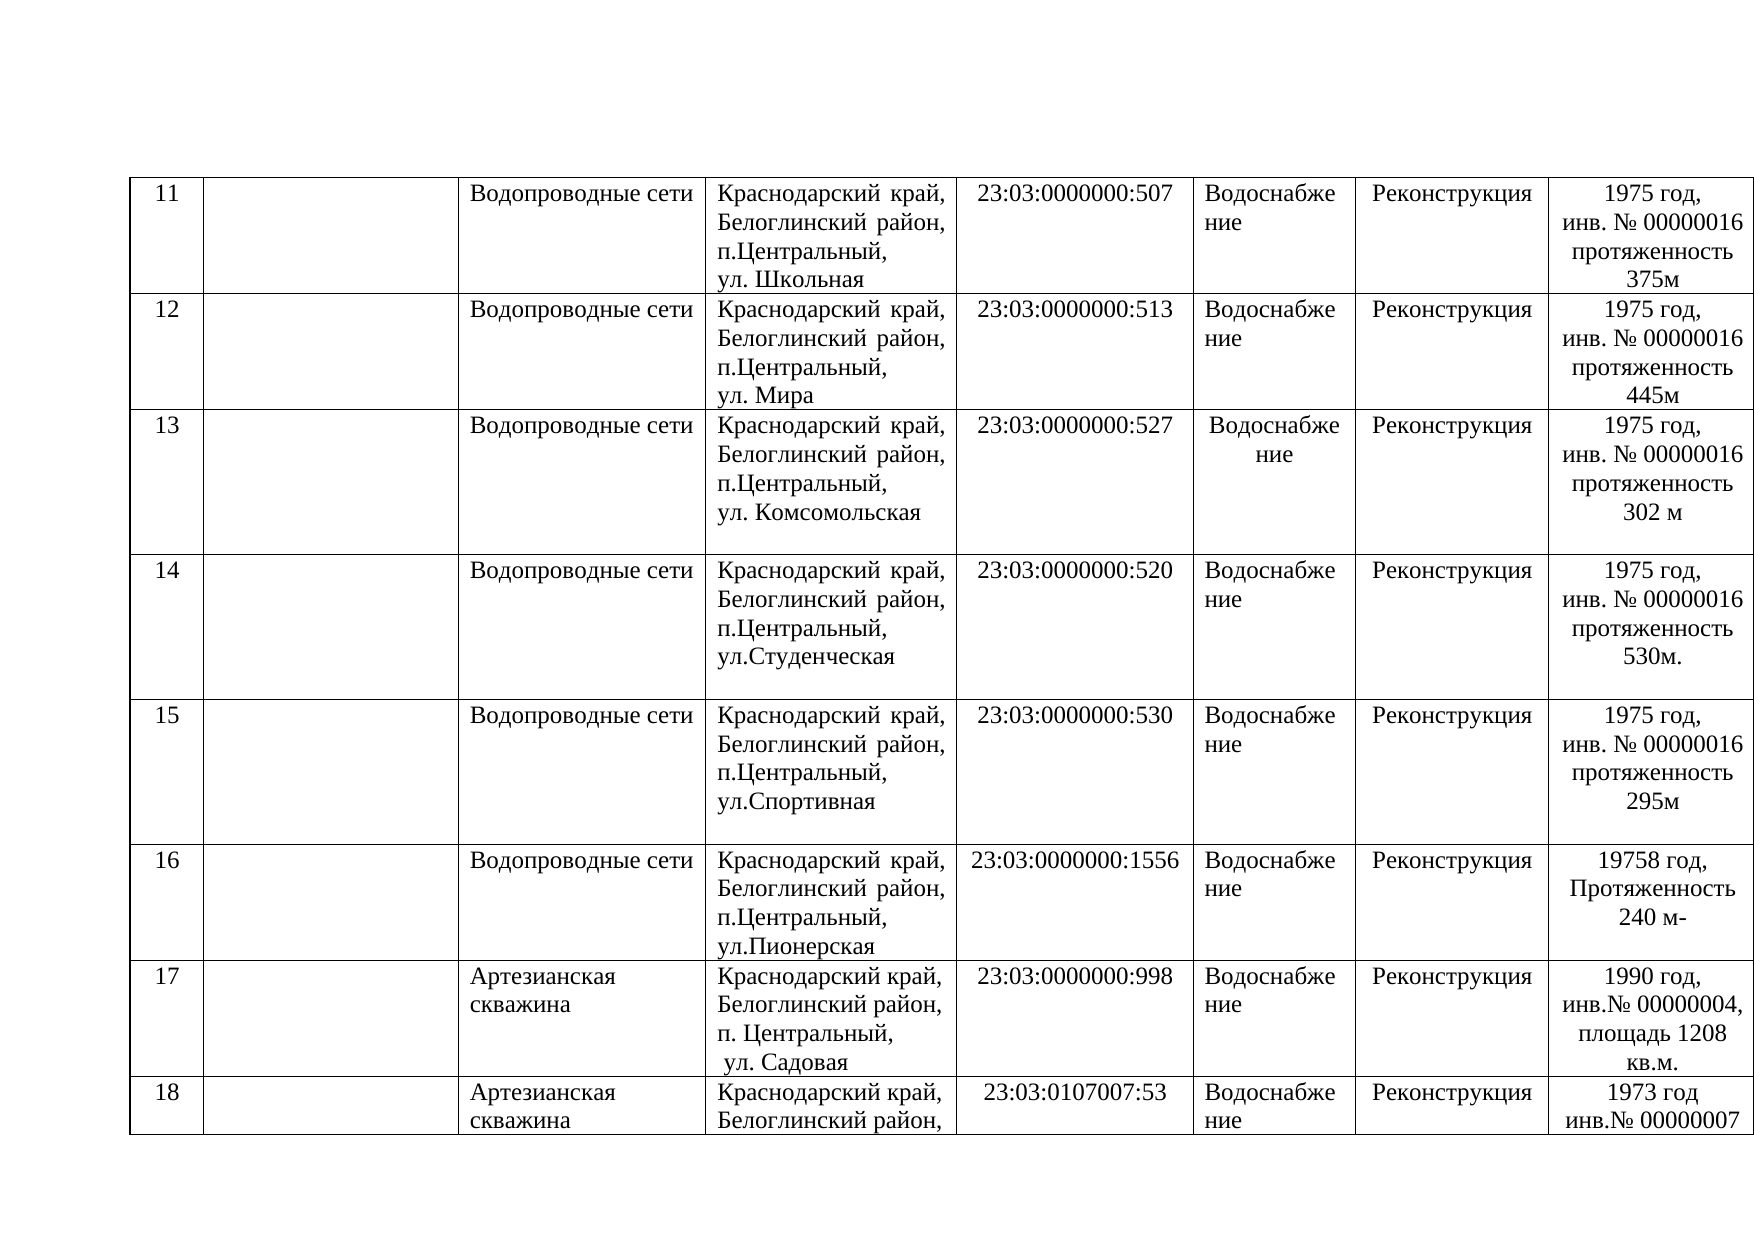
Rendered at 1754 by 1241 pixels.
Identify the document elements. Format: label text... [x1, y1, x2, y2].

table_cell [204, 961, 458, 1076]
table_cell 13 [131, 410, 203, 554]
table_cell 14 [131, 555, 203, 699]
table_cell 23:03:0000000:1556 [957, 845, 1193, 960]
table_cell Водоснабжение [1194, 410, 1355, 554]
table_cell 1975 год, инв. № 00000016 протяженность 445м [1549, 294, 1753, 409]
table_cell [204, 1077, 458, 1134]
table_cell Водопроводные сети [459, 294, 705, 409]
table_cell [706, 1077, 956, 1134]
table_cell Краснодарский край, Белоглинский район, п.Центральный, ул. Мира [706, 294, 956, 409]
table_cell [1549, 1077, 1753, 1134]
table_cell 1975 год, инв. № 00000016 протяженность 530м. [1549, 555, 1753, 699]
table_cell Водоснабжение [1194, 845, 1355, 960]
table_cell Реконструкция [1356, 845, 1548, 960]
table_cell Водопроводные сети [459, 845, 705, 960]
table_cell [459, 1077, 705, 1134]
table_cell 12 [131, 294, 203, 409]
table_cell 11 [131, 178, 203, 293]
table_cell Краснодарский край, Белоглинский район, п. Центральный, ул. Садовая [706, 961, 956, 1076]
table_cell Краснодарский край, Белоглинский район, п.Центральный, ул.Спортивная [706, 700, 956, 844]
table_cell [204, 410, 458, 554]
table_cell Водоснабжение [1194, 700, 1355, 844]
table_cell Реконструкция [1356, 1077, 1548, 1134]
table_cell Водоснабжение [1194, 555, 1355, 699]
table_cell 23:03:0000000:527 [957, 410, 1193, 554]
table_cell [204, 555, 458, 699]
table_cell [204, 700, 458, 844]
table_cell 1975 год, инв. № 00000016 протяженность 295м [1549, 700, 1753, 844]
table_cell Реконструкция [1356, 410, 1548, 554]
table_cell [204, 294, 458, 409]
table_cell 23:03:0000000:513 [957, 294, 1193, 409]
table_cell 23:03:0000000:520 [957, 555, 1193, 699]
table_cell Реконструкция [1356, 555, 1548, 699]
table_cell 16 [131, 845, 203, 960]
table_cell Водопроводные сети [459, 700, 705, 844]
table_cell 19758 год, Протяженность 240 м- [1549, 845, 1753, 960]
table_cell 23:03:0000000:507 [957, 178, 1193, 293]
table_cell 18 [131, 1077, 203, 1134]
table_cell Реконструкция [1356, 294, 1548, 409]
table_cell 1990 год, инв.№ 00000004, площадь 1208 кв.м. [1549, 961, 1753, 1076]
table_cell Артезианская скважина [459, 961, 705, 1076]
table_cell Реконструкция [1356, 700, 1548, 844]
table_cell 1975 год, инв. № 00000016 протяженность 302 м [1549, 410, 1753, 554]
table_cell Краснодарский край, Белоглинский район, п.Центральный, ул.Пионерская [706, 845, 956, 960]
table_cell 23:03:0000000:998 [957, 961, 1193, 1076]
table_cell 23:03:0000000:530 [957, 700, 1193, 844]
table_cell [204, 178, 458, 293]
table_cell 23:03:0107007:53 [957, 1077, 1193, 1134]
table_cell Водопроводные сети [459, 410, 705, 554]
table_cell Водоснабжение [1194, 294, 1355, 409]
table_cell 15 [131, 700, 203, 844]
table_cell Реконструкция [1356, 178, 1548, 293]
table_cell Реконструкция [1356, 961, 1548, 1076]
table_cell 1975 год, инв. № 00000016 протяженность 375м [1549, 178, 1753, 293]
table_cell [204, 845, 458, 960]
table_cell 17 [131, 961, 203, 1076]
table_cell Краснодарский край, Белоглинский район, п.Центральный, ул. Комсомольская [706, 410, 956, 554]
table_cell Водоснабжение [1194, 1077, 1355, 1134]
table_cell Водоснабжение [1194, 178, 1355, 293]
table_cell Водоснабжение [1194, 961, 1355, 1076]
table_cell Водопроводные сети [459, 178, 705, 293]
table_cell Краснодарский край, Белоглинский район, п.Центральный, ул. Школьная [706, 178, 956, 293]
table_cell Краснодарский край, Белоглинский район, п.Центральный, ул.Студенческая [706, 555, 956, 699]
table_cell Водопроводные сети [459, 555, 705, 699]
